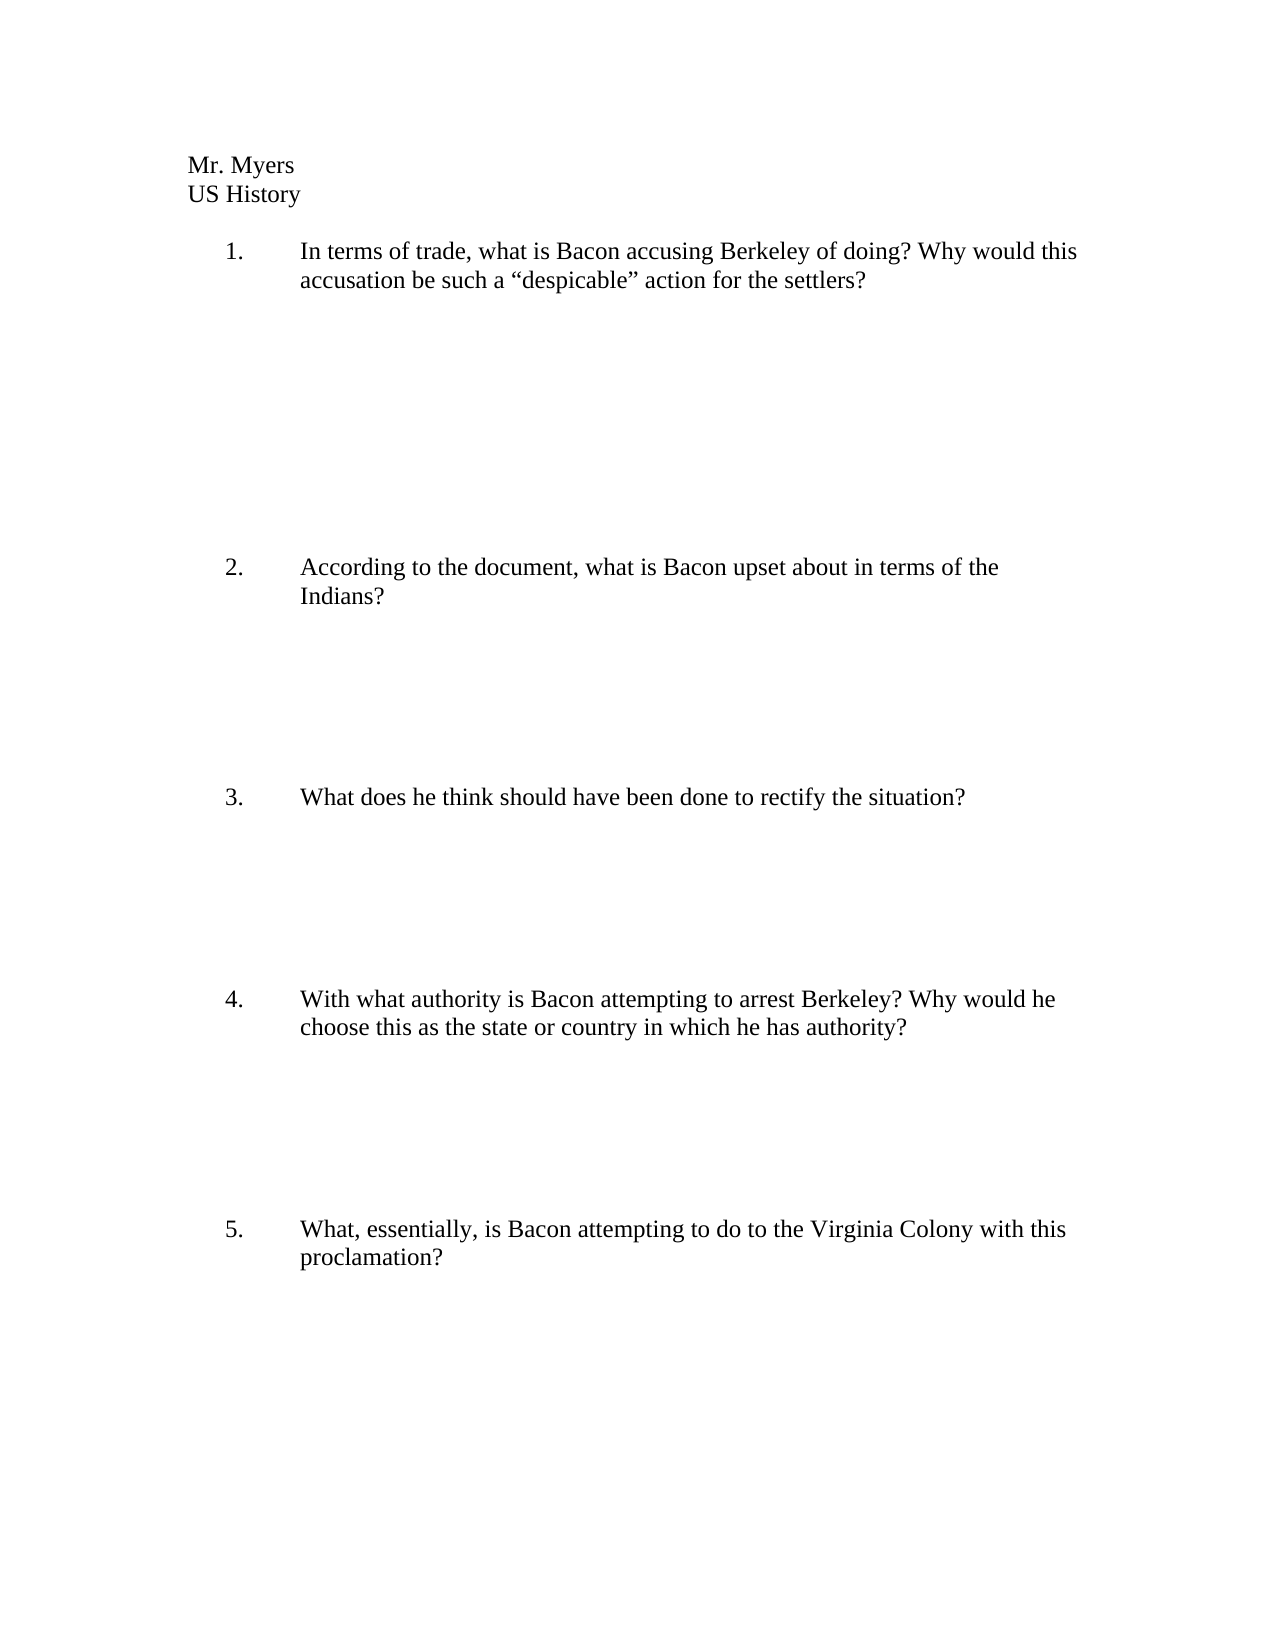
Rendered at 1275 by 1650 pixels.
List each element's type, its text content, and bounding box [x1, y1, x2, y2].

text US History [187, 179, 1087, 207]
text Mr. Myers [187, 150, 1087, 179]
list According to the document, what is Bacon upset about in terms of the Indians? [225, 552, 1087, 610]
list With what authority is Bacon attempting to arrest Berkeley? Why would he choose this as the state or country in which he has authority? [225, 984, 1087, 1041]
list What does he think should have been done to rectify the situation? [225, 782, 1087, 811]
list What, essentially, is Bacon attempting to do to the Virginia Colony with this proclamation? [225, 1214, 1087, 1271]
list In terms of trade, what is Bacon accusing Berkeley of doing? Why would this accusation be such a “despicable” action for the settlers? [225, 236, 1087, 294]
